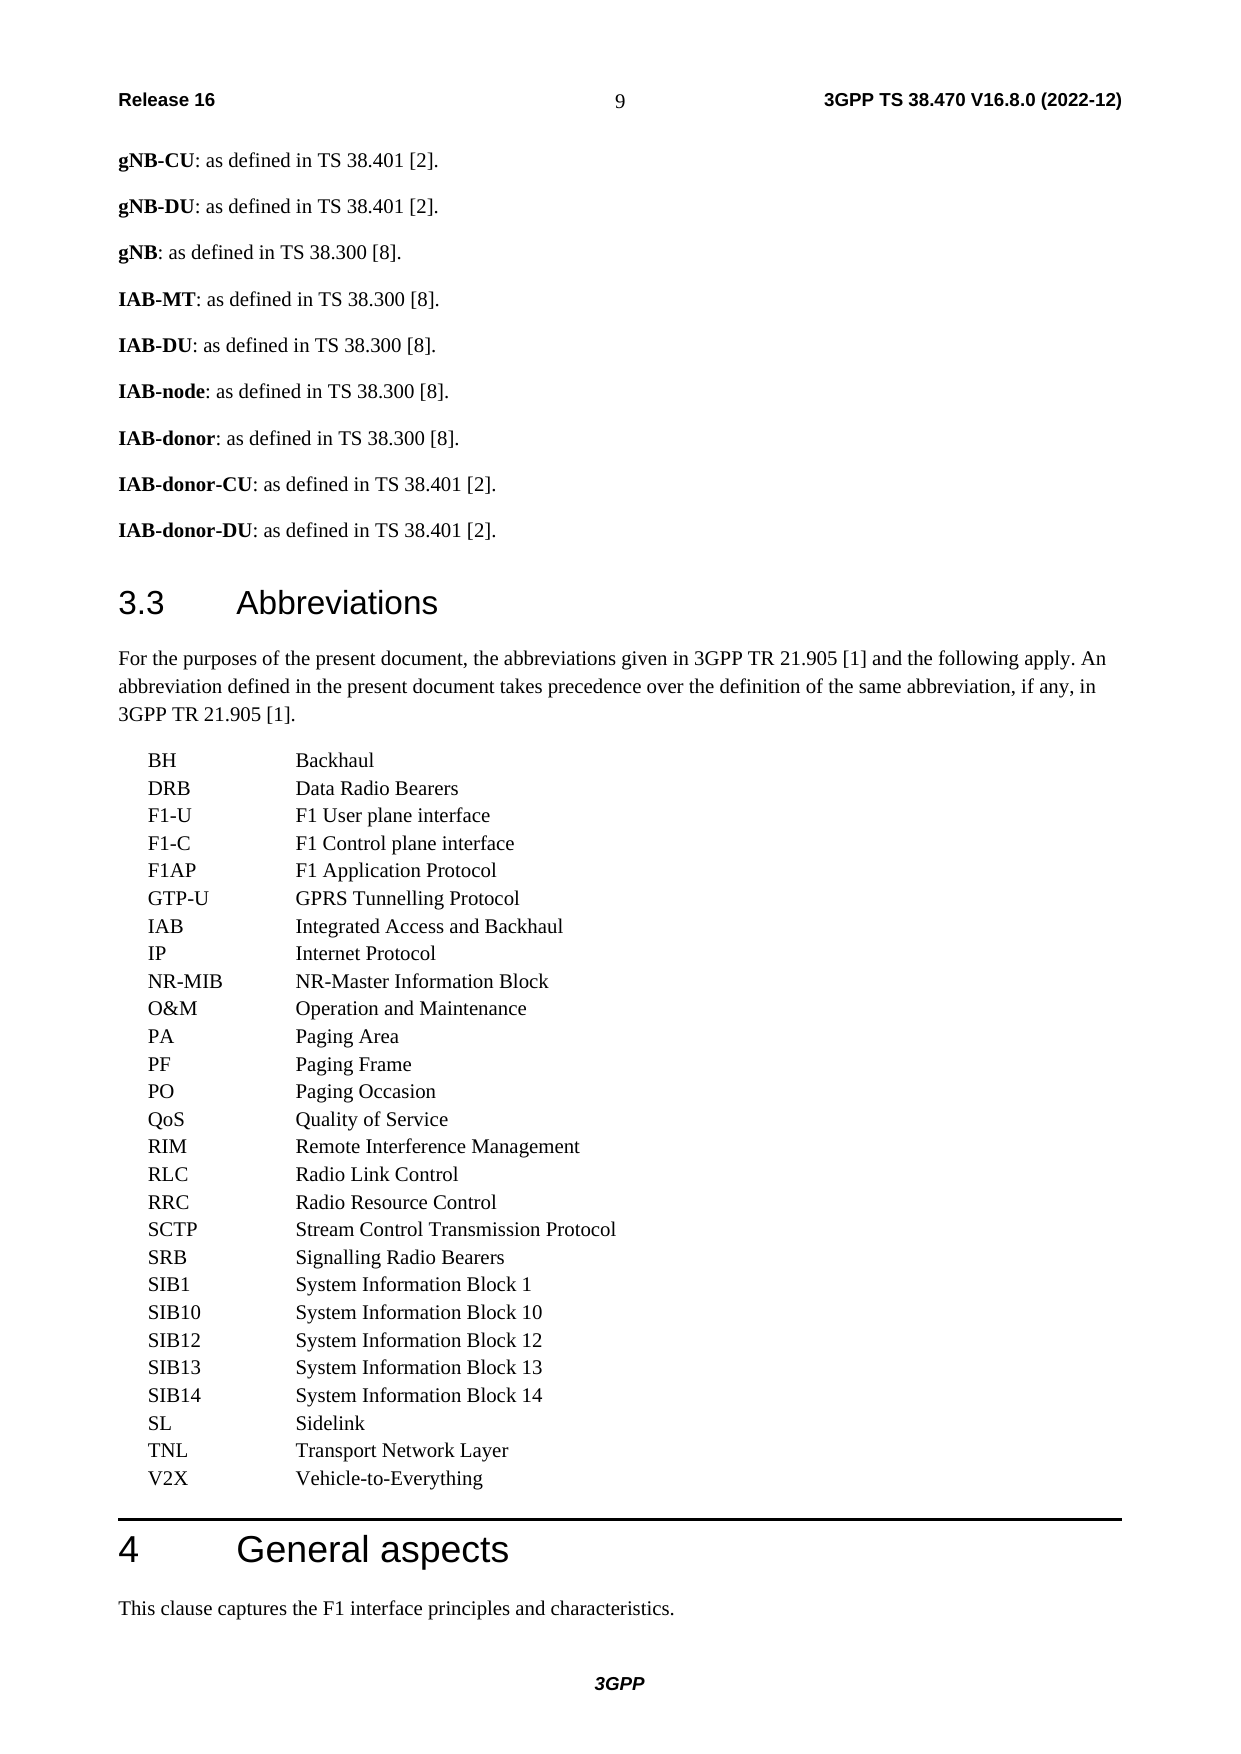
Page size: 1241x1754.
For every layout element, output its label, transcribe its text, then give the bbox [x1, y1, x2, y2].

text SIB13 System Information Block 13 [148, 1355, 1122, 1379]
text QoS Quality of Service [148, 1107, 1122, 1131]
text F1AP F1 Application Protocol [148, 858, 1122, 882]
text IAB-node: as defined in TS 38.300 [8]. [118, 379, 1122, 403]
text PF Paging Frame [148, 1052, 1122, 1076]
subtitle 3.3 Abbreviations [118, 583, 1122, 622]
text IP Internet Protocol [148, 941, 1122, 965]
text RRC Radio Resource Control [148, 1189, 1122, 1214]
text F1-C F1 Control plane interface [148, 831, 1122, 855]
text IAB-donor: as defined in TS 38.300 [8]. [118, 426, 1122, 450]
text This clause captures the F1 interface principles and characteristics. [118, 1596, 1122, 1620]
text O&M Operation and Maintenance [148, 996, 1122, 1020]
text DRB Data Radio Bearers [148, 776, 1122, 799]
text NR-MIB NR-Master Information Block [148, 969, 1122, 993]
text IAB-donor-CU: as defined in TS 38.401 [2]. [118, 472, 1122, 496]
subtitle 4 General aspects [118, 1521, 1122, 1571]
text SRB Signalling Radio Bearers [148, 1245, 1122, 1269]
text BH Backhaul [148, 748, 1122, 772]
text SIB12 System Information Block 12 [148, 1328, 1122, 1352]
text For the purposes of the present document, the abbreviations given in 3GPP TR 21.905 [1] and the following apply. An abbreviation defined in the present document takes precedence over the definition of the same abbreviation, if any, in 3GPP TR 21.905 [1]. [118, 646, 1122, 726]
text IAB-donor-DU: as defined in TS 38.401 [2]. [118, 518, 1122, 542]
text RLC Radio Link Control [148, 1162, 1122, 1186]
text gNB-DU: as defined in TS 38.401 [2]. [118, 194, 1122, 218]
text SL Sidelink [148, 1410, 1122, 1434]
text IAB Integrated Access and Backhaul [148, 913, 1122, 938]
text IAB-MT: as defined in TS 38.300 [8]. [118, 287, 1122, 311]
text SIB10 System Information Block 10 [148, 1300, 1122, 1324]
text GTP-U GPRS Tunnelling Protocol [148, 886, 1122, 910]
text F1-U F1 User plane interface [148, 803, 1122, 827]
text V2X Vehicle-to-Everything [148, 1466, 1122, 1490]
text PA Paging Area [148, 1024, 1122, 1048]
text gNB-CU: as defined in TS 38.401 [2]. [118, 147, 1122, 172]
text gNB: as defined in TS 38.300 [8]. [118, 240, 1122, 264]
text SIB1 System Information Block 1 [148, 1272, 1122, 1296]
text PO Paging Occasion [148, 1079, 1122, 1103]
text SIB14 System Information Block 14 [148, 1383, 1122, 1407]
text IAB-DU: as defined in TS 38.300 [8]. [118, 333, 1122, 357]
text TNL Transport Network Layer [148, 1438, 1122, 1462]
text RIM Remote Interference Management [148, 1134, 1122, 1158]
text SCTP Stream Control Transmission Protocol [148, 1217, 1122, 1241]
